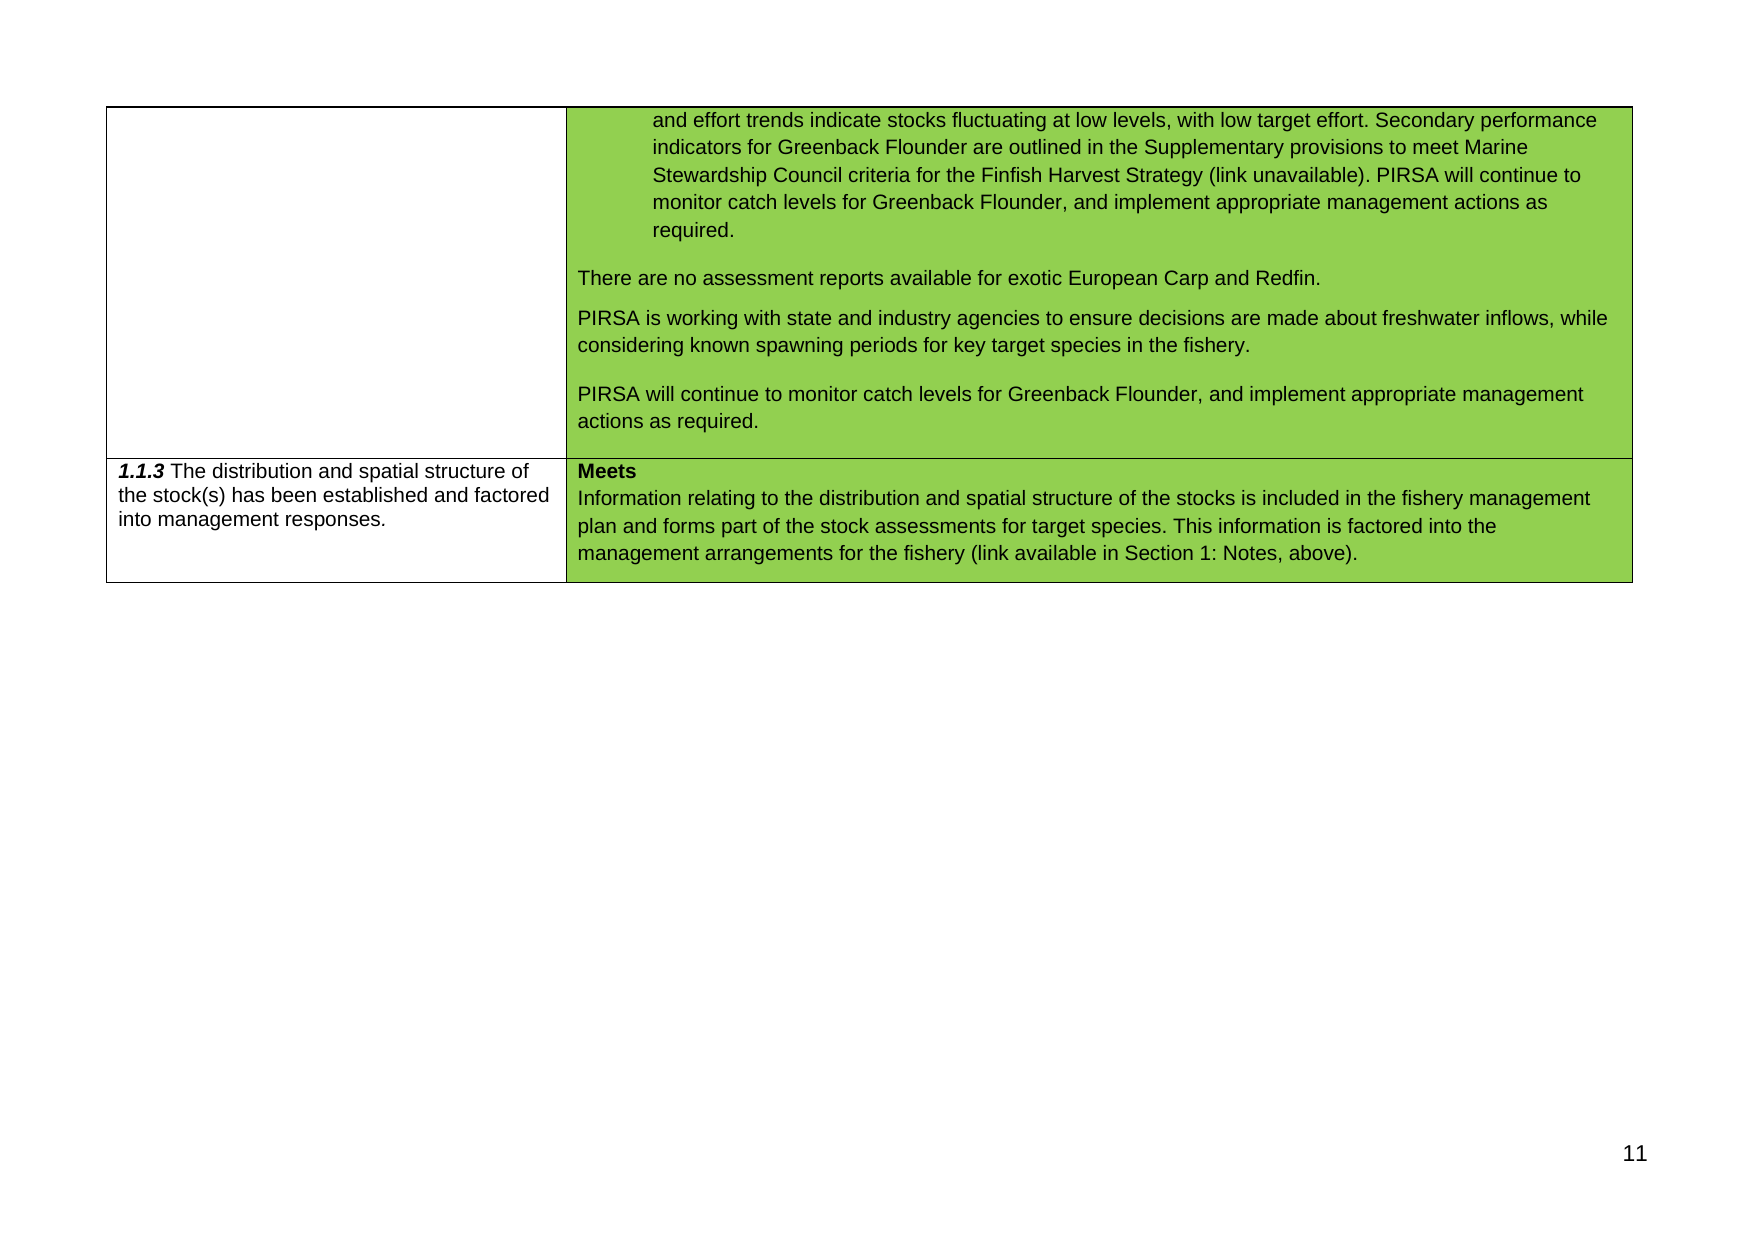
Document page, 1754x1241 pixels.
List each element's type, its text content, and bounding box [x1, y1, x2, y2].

table_cell 1.1.3 The distribution and spatial structure of the stock(s) has been established and factored into management responses. [107, 459, 566, 582]
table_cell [567, 108, 1632, 458]
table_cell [107, 108, 566, 458]
table_cell Meets Information relating to the distribution and spatial structure of the stocks is included in the fishery management plan and forms part of the stock assessments for target species. This information is factored into the management arrangements for the fishery (link available in Section 1: Notes, above). [567, 459, 1632, 582]
